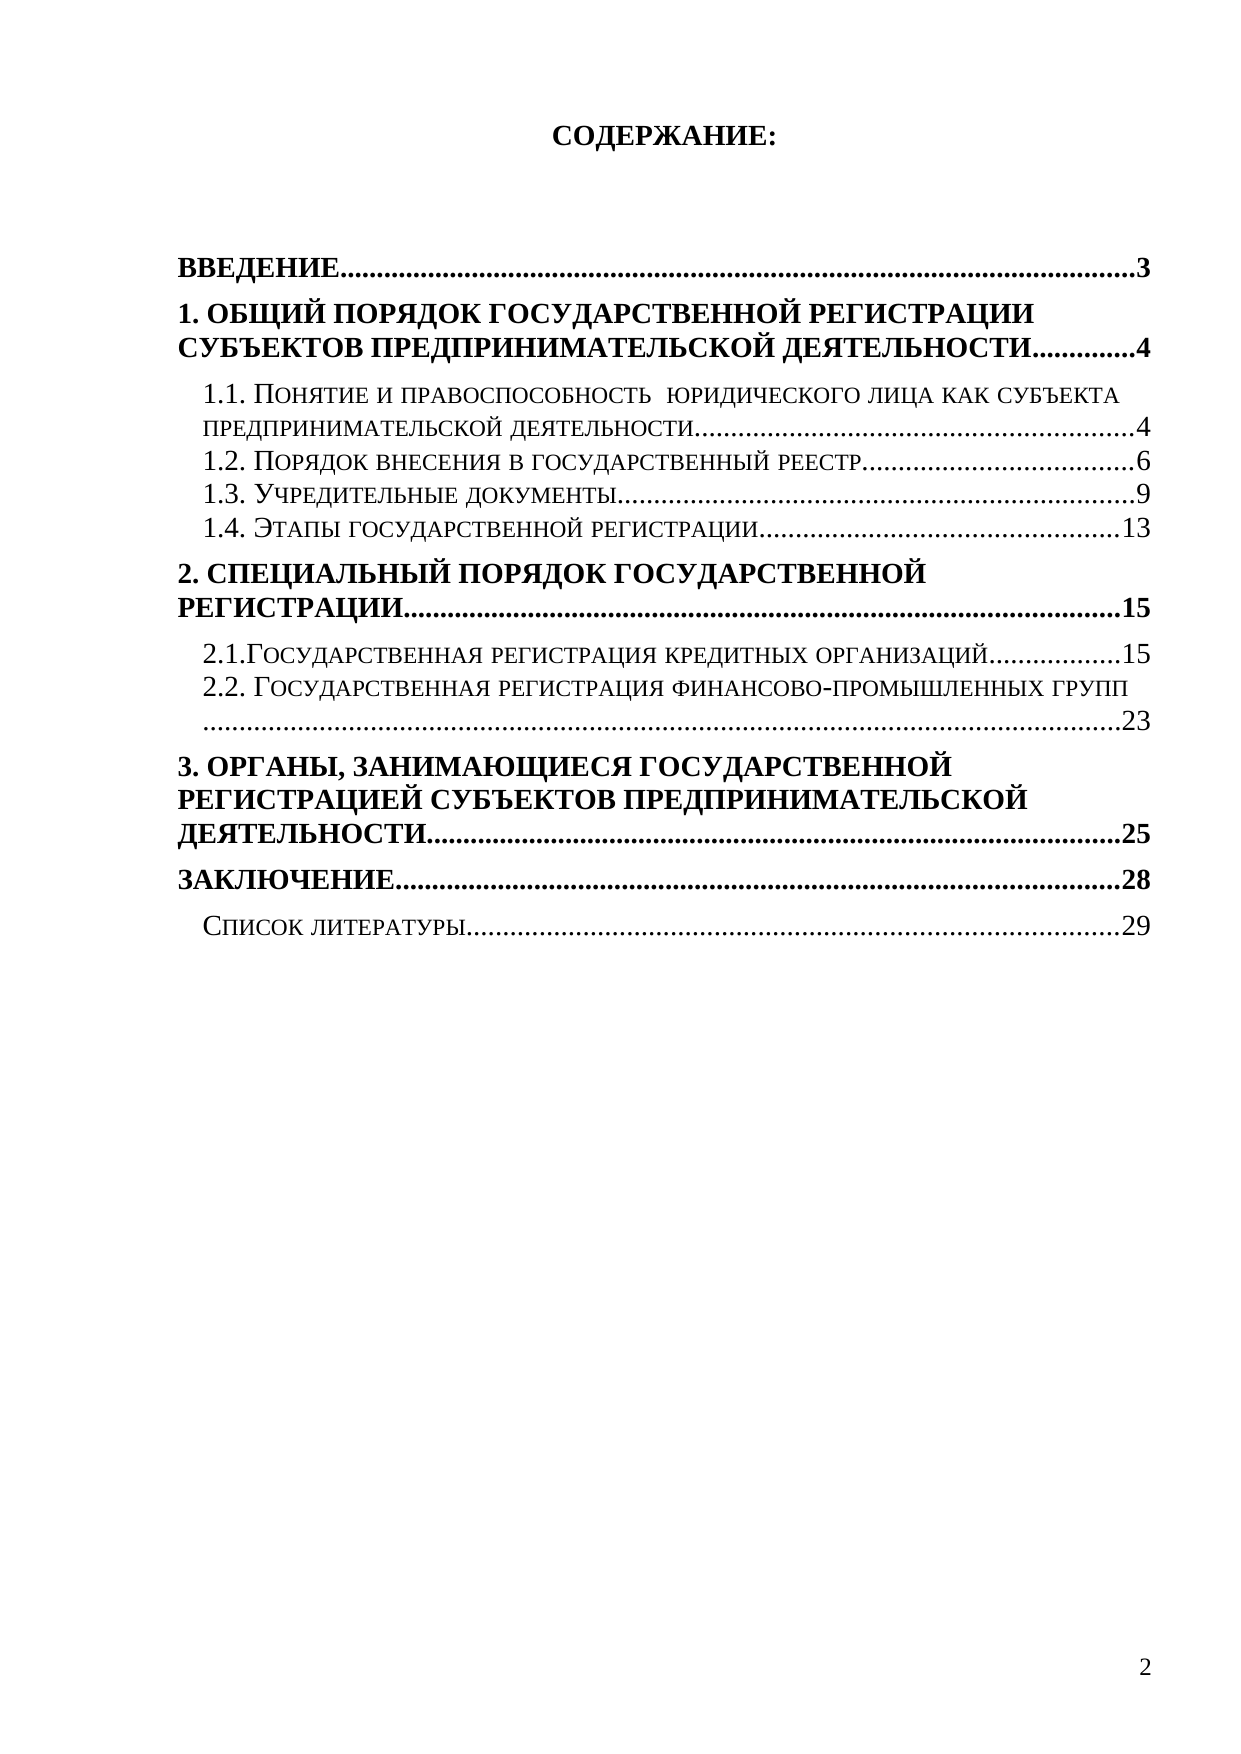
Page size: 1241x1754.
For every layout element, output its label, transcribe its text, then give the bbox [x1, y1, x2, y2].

text 1.4. Этапы государственной регистрации 13 [202, 510, 1152, 544]
text 1. Общий порядок государственной регистрации субъектов предпринимательской деятельности 4 [177, 296, 1152, 363]
text 2. Специальный порядок государственной регистрации 15 [177, 556, 1152, 623]
text Заключение 28 [177, 862, 1152, 896]
text Список литературы 29 [202, 908, 1152, 942]
text 2.1.Государственная регистрация кредитных организаций 15 [202, 636, 1152, 669]
text 2.2. Государственная регистрация финансово-промышленных групп 23 [202, 669, 1152, 736]
text 1.3. Учредительные документы 9 [202, 477, 1152, 510]
text Введение 3 [177, 250, 1152, 284]
text 1.1. Понятие и правоспособность юридического лица как субъекта предпринимательской деятельности 4 [202, 376, 1152, 443]
text СОДЕРЖАНИЕ: [177, 118, 1152, 152]
text 3. Органы, занимающиеся государственной регистрацией субъектов предпринимательской деятельности 25 [177, 749, 1152, 849]
text 1.2. Порядок внесения в государственный реестр 6 [202, 443, 1152, 477]
